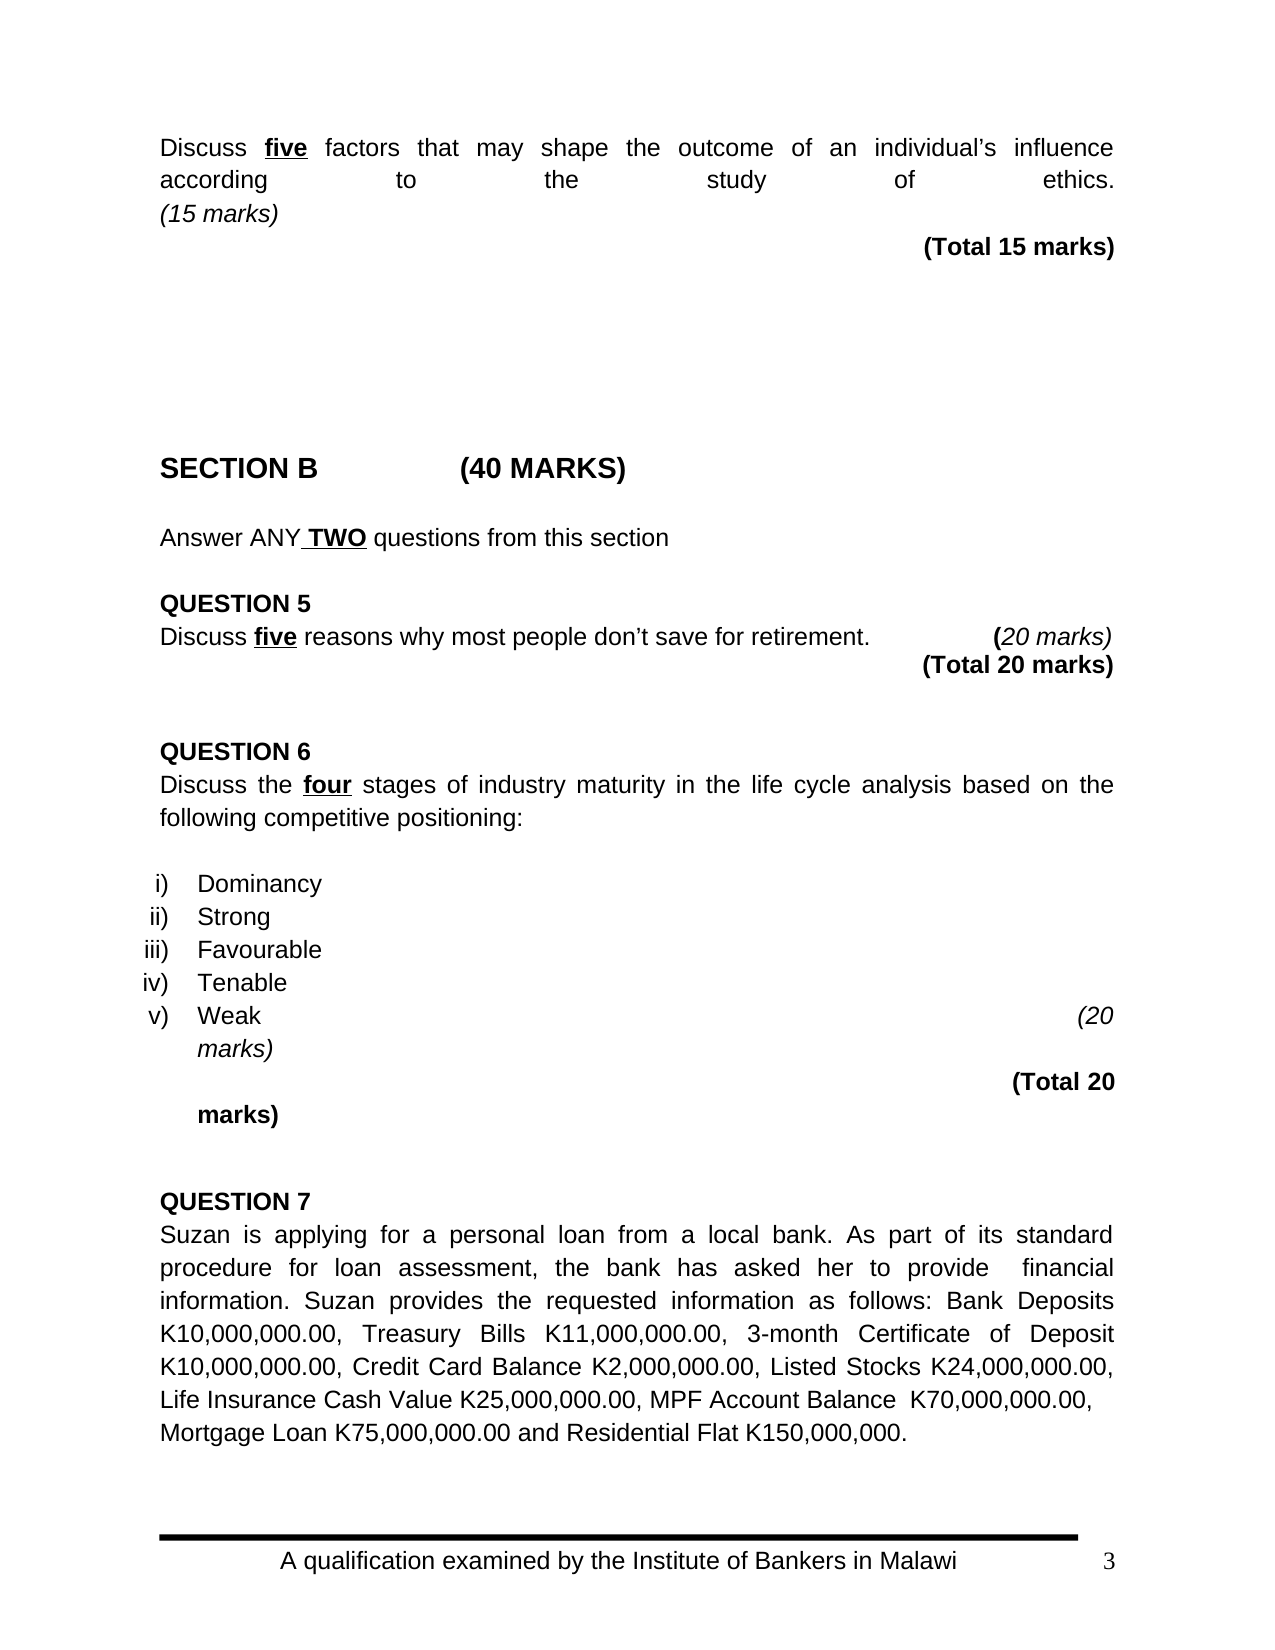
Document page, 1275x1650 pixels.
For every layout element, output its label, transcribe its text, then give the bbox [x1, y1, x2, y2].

text QUESTION 5 [159, 589, 1116, 617]
text QUESTION 7 [159, 1187, 1116, 1216]
text (Total 20 marks) [159, 650, 1116, 679]
text Discuss five reasons why most people don’t save for retirement. (20 marks) [159, 622, 1116, 650]
text Answer ANY TWO questions from this section [159, 523, 1116, 551]
text Suzan is applying for a personal loan from a local bank. As part of its standard procedure for loan assessment, the bank has asked her to provide financial information. Suzan provides the requested information as follows: Bank Deposits K10,000,000.00, Treasury Bills K11,000,000.00, 3-month Certificate of Deposit K10,000,000.00, Credit Card Balance K2,000,000.00, Listed Stocks K24,000,000.00, Life Insurance Cash Value K25,000,000.00, MPF Account Balance K70,000,000.00, Mortgage Loan K75,000,000.00 and Residential Flat K150,000,000. [159, 1220, 1116, 1447]
list Strong [169, 902, 1116, 931]
list Dominancy [169, 869, 1116, 898]
text (Total 15 marks) [159, 232, 1116, 260]
list Tenable [169, 968, 1116, 997]
list (Total 20 marks) [197, 1067, 1116, 1129]
text Discuss five factors that may shape the outcome of an individual’s influence according to the study of ethics. (15 marks) [159, 132, 1116, 227]
text Discuss the four stages of industry maturity in the life cycle analysis based on the following competitive positioning: [159, 770, 1116, 832]
text SECTION B (40 MARKS) [159, 451, 1116, 484]
text QUESTION 6 [159, 737, 1116, 766]
list Weak (20 marks) [169, 1001, 1116, 1063]
list Favourable [169, 935, 1116, 964]
